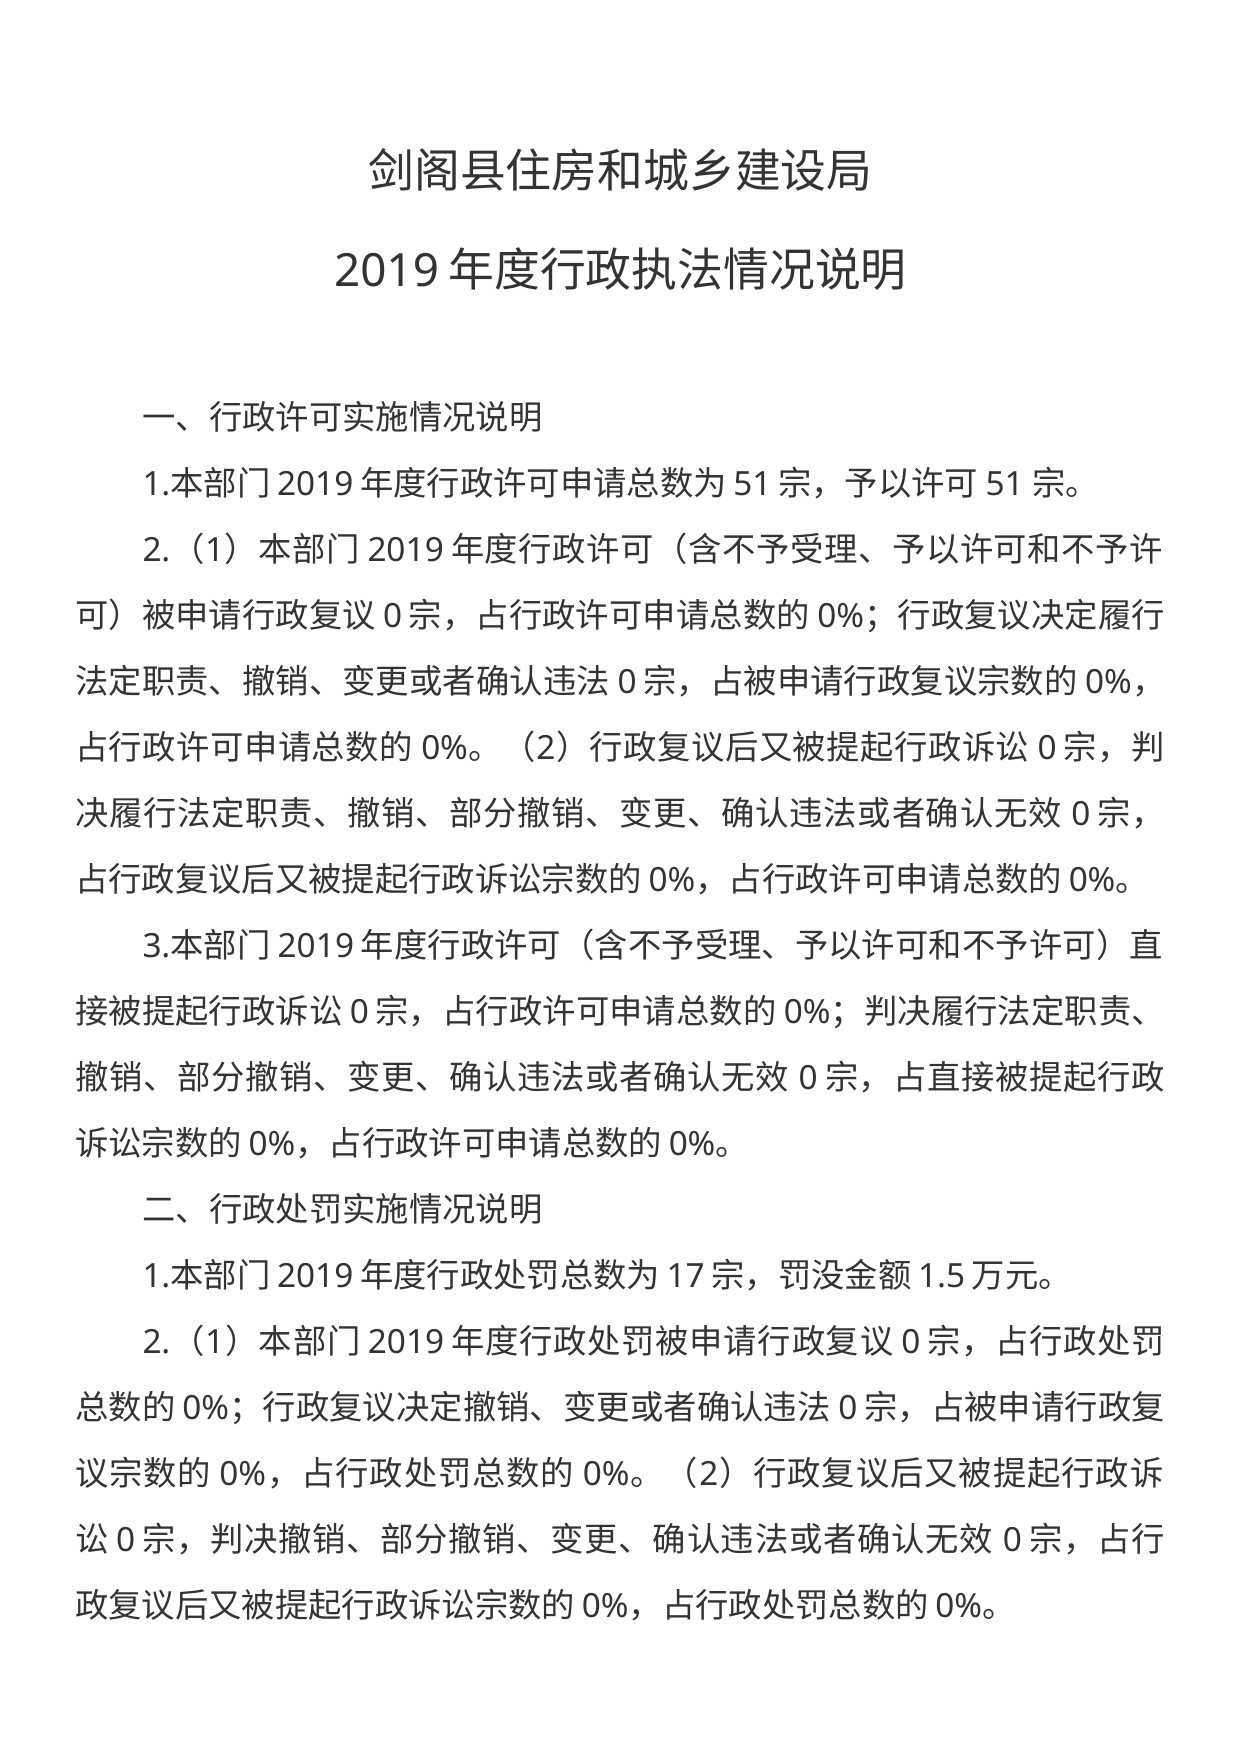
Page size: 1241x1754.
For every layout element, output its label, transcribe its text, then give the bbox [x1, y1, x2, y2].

text 剑阁县住房和城乡建设局 [75, 117, 1165, 217]
text 一、行政许可实施情况说明 [75, 382, 1165, 448]
text 二、行政处罚实施情况说明 [75, 1174, 1165, 1240]
text 1.本部门2019年度行政许可申请总数为51宗，予以许可 51 宗。 [75, 448, 1165, 514]
text 2.（1）本部门2019年度行政许可（含不予受理、予以许可和不予许可）被申请行政复议0宗，占行政许可申请总数的0%；行政复议决定履行法定职责、撤销、变更或者确认违法0宗，占被申请行政复议宗数的0%，占行政许可申请总数的0%。（2）行政复议后又被提起行政诉讼0宗，判决履行法定职责、撤销、部分撤销、变更、确认违法或者确认无效0宗，占行政复议后又被提起行政诉讼宗数的0%，占行政许可申请总数的0%。 [75, 514, 1165, 910]
text 2.（1）本部门2019年度行政处罚被申请行政复议0宗，占行政处罚总数的0%；行政复议决定撤销、变更或者确认违法0宗，占被申请行政复议宗数的0%，占行政处罚总数的0%。（2）行政复议后又被提起行政诉讼0宗，判决撤销、部分撤销、变更、确认违法或者确认无效0宗，占行政复议后又被提起行政诉讼宗数的0%，占行政处罚总数的0%。 [75, 1306, 1165, 1636]
text 2019年度行政执法情况说明 [75, 217, 1165, 316]
text 3.本部门2019年度行政许可（含不予受理、予以许可和不予许可）直接被提起行政诉讼0宗，占行政许可申请总数的0%；判决履行法定职责、撤销、部分撤销、变更、确认违法或者确认无效0宗，占直接被提起行政诉讼宗数的0%，占行政许可申请总数的0%。 [75, 910, 1165, 1174]
text 1.本部门2019年度行政处罚总数为17宗，罚没金额1.5万元。 [75, 1240, 1165, 1306]
